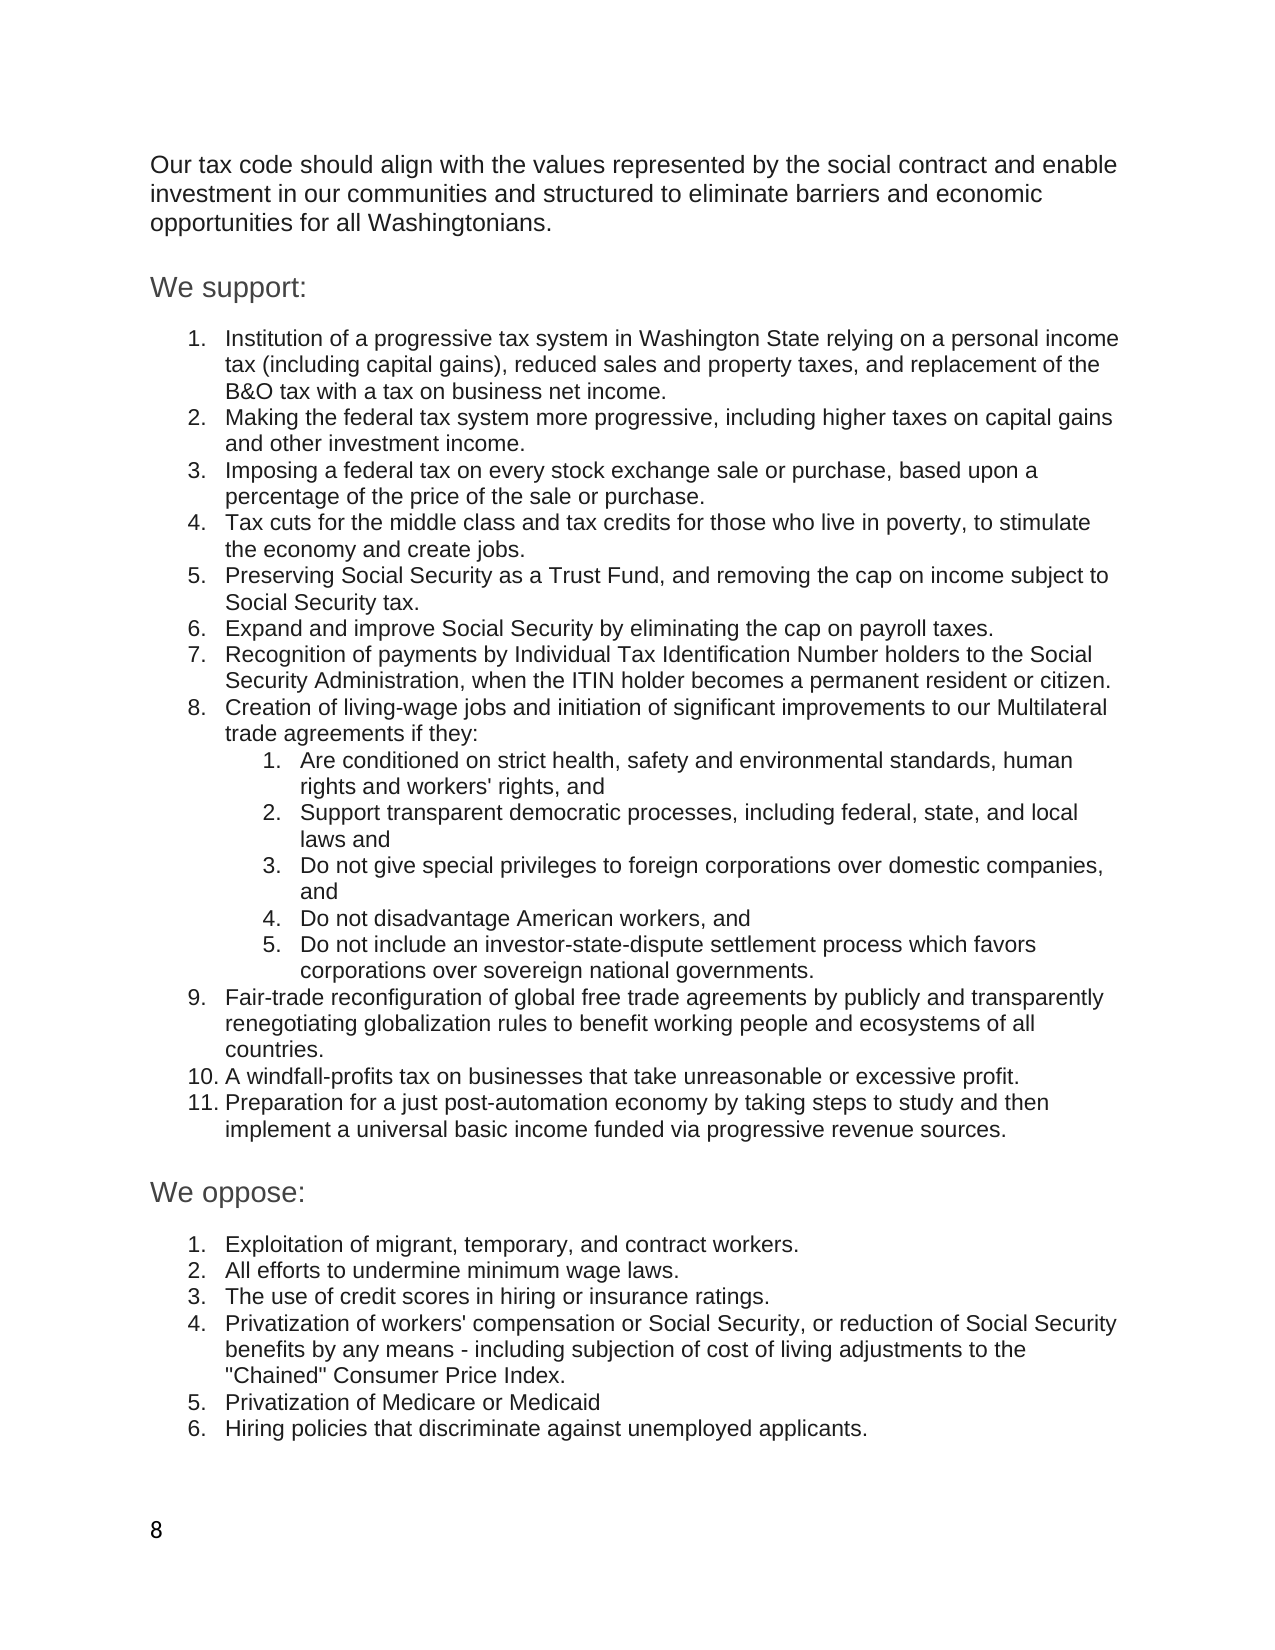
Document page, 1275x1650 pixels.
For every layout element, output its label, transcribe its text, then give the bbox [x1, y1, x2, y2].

list Support transparent democratic processes, including federal, state, and local laws and [262, 799, 1125, 852]
text We support: [150, 269, 1125, 303]
list Privatization of workers' compensation or Social Security, or reduction of Social Security benefits by any means - including subjection of cost of living adjustments to the "Chained" Consumer Price Index. [187, 1310, 1125, 1389]
list Expand and improve Social Security by eliminating the cap on payroll taxes. [187, 615, 1125, 641]
list Do not disadvantage American workers, and [262, 905, 1125, 931]
list All efforts to undermine minimum wage laws. [187, 1257, 1125, 1283]
list Privatization of Medicare or Medicaid [187, 1389, 1125, 1415]
list Do not include an investor-state-dispute settlement process which favors corporations over sovereign national governments. [262, 931, 1125, 984]
list Preparation for a just post-automation economy by taking steps to study and then implement a universal basic income funded via progressive revenue sources. [187, 1089, 1125, 1142]
list Making the federal tax system more progressive, including higher taxes on capital gains and other investment income. [187, 404, 1125, 457]
text We oppose: [150, 1175, 1125, 1209]
list Tax cuts for the middle class and tax credits for those who live in poverty, to stimulate the economy and create jobs. [187, 509, 1125, 562]
list A windfall-profits tax on businesses that take unreasonable or excessive profit. [187, 1063, 1125, 1089]
list Do not give special privileges to foreign corporations over domestic companies, and [262, 852, 1125, 905]
list Recognition of payments by Individual Tax Identification Number holders to the Social Security Administration, when the ITIN holder becomes a permanent resident or citizen. [187, 641, 1125, 694]
list Institution of a progressive tax system in Washington State relying on a personal income tax (including capital gains), reduced sales and property taxes, and replacement of the B&O tax with a tax on business net income. [187, 325, 1125, 404]
list Preserving Social Security as a Trust Fund, and removing the cap on income subject to Social Security tax. [187, 562, 1125, 615]
list Are conditioned on strict health, safety and environmental standards, human rights and workers' rights, and [262, 747, 1125, 799]
list Hiring policies that discriminate against unemployed applicants. [187, 1415, 1125, 1441]
list Creation of living-wage jobs and initiation of significant improvements to our Multilateral trade agreements if they: [187, 694, 1125, 747]
list Fair-trade reconfiguration of global free trade agreements by publicly and transparently renegotiating globalization rules to benefit working people and ecosystems of all countries. [187, 984, 1125, 1063]
list Exploitation of migrant, temporary, and contract workers. [187, 1231, 1125, 1257]
list Imposing a federal tax on every stock exchange sale or purchase, based upon a percentage of the price of the sale or purchase. [187, 457, 1125, 509]
text Our tax code should align with the values represented by the social contract and enable investment in our communities and structured to eliminate barriers and economic opportunities for all Washingtonians. [150, 150, 1125, 236]
list The use of credit scores in hiring or insurance ratings. [187, 1283, 1125, 1310]
